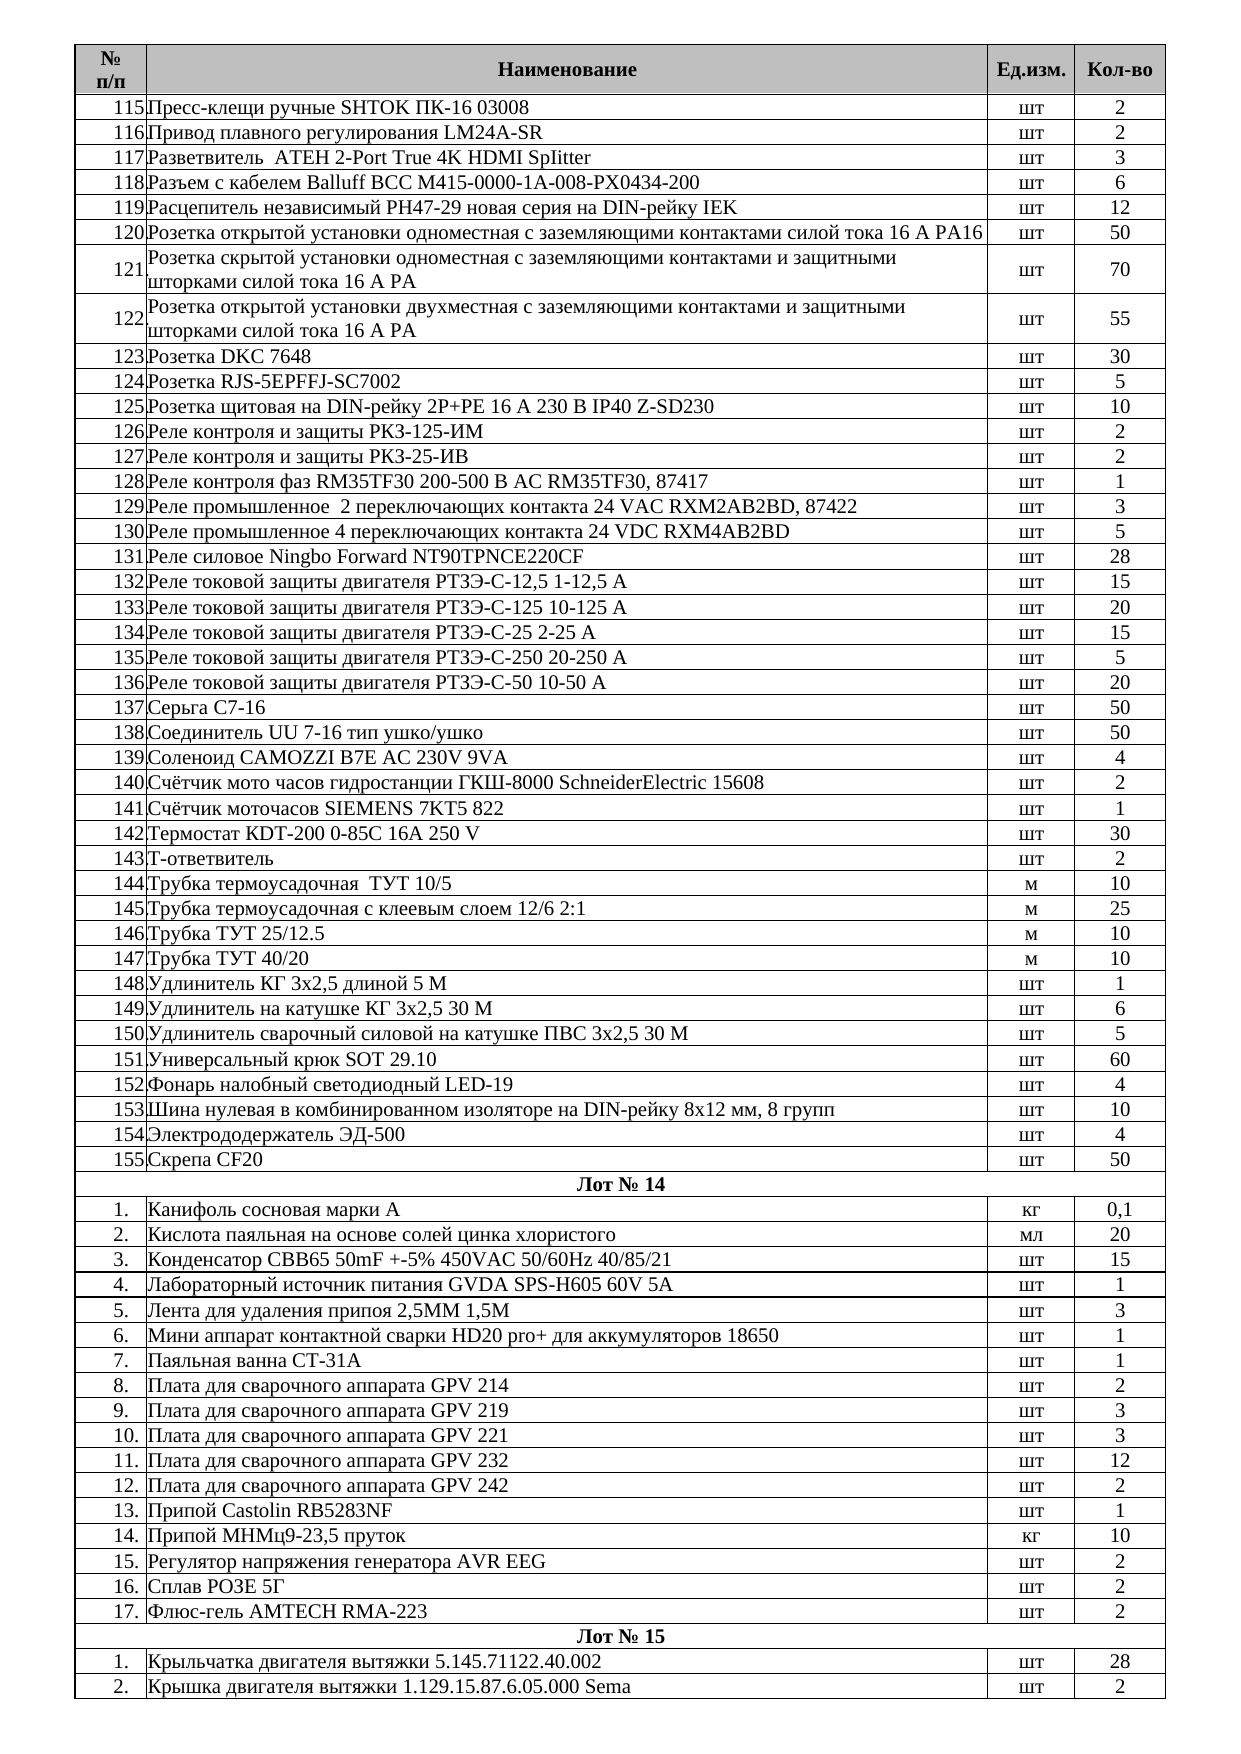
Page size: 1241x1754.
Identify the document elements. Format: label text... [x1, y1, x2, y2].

table_cell Разветвитель ATEH 2-Port True 4K HDMI SpIitter [147, 145, 987, 169]
table_cell 12 [1075, 195, 1165, 219]
table_cell 20 [1075, 670, 1165, 694]
table_cell Лот № 15 [76, 1624, 1165, 1648]
table_cell шт [988, 1323, 1074, 1347]
table_cell [76, 1674, 146, 1698]
table_cell шт [988, 670, 1074, 694]
table_cell шт [988, 1348, 1074, 1372]
table_cell 3 [1075, 145, 1165, 169]
table_cell Реле контроля и защиты РКЗ-125-ИМ [147, 419, 987, 443]
table_cell [76, 1147, 146, 1171]
table_cell 5 [1075, 1021, 1165, 1045]
table_cell [76, 1398, 146, 1422]
table_cell Электрододержатель ЭД-500 [147, 1122, 987, 1146]
table_cell 4 [1075, 745, 1165, 769]
table_cell 20 [1075, 595, 1165, 619]
table_cell [76, 1574, 146, 1598]
table_cell Т-ответвитель [147, 846, 987, 870]
table_cell шт [988, 996, 1074, 1020]
table_cell 10 [1075, 871, 1165, 895]
table_cell Реле контроля и защиты РКЗ-25-ИВ [147, 444, 987, 468]
table_cell 6 [1075, 170, 1165, 194]
table_cell Реле промышленное 2 переключающих контакта 24 VAC RXM2AB2BD, 87422 [147, 494, 987, 518]
table_cell [76, 946, 146, 970]
table_cell Розетка скрытой установки одноместная с заземляющими контактами и защитными шторками силой тока 16 А РА [147, 245, 987, 293]
table_cell шт [988, 1423, 1074, 1447]
table_header Наименование [147, 45, 987, 93]
table_cell 20 [1075, 1222, 1165, 1246]
table_cell Флюс-гель AMTECH RMA-223 [147, 1599, 987, 1623]
table_cell Соленоид CAMOZZI B7E AC 230V 9VA [147, 745, 987, 769]
table_cell [76, 1599, 146, 1623]
table_cell Привод плавного регулирования LM24A-SR [147, 120, 987, 144]
table_cell Удлинитель на катушке КГ 3х2,5 30 М [147, 996, 987, 1020]
table_cell [76, 996, 146, 1020]
table_cell шт [988, 1498, 1074, 1522]
table_cell Реле промышленное 4 переключающих контакта 24 VDС RXM4AB2BD [147, 519, 987, 543]
table_cell [76, 1473, 146, 1497]
table_cell [76, 1247, 146, 1271]
table_cell 2 [1075, 1599, 1165, 1623]
table_cell Пресс-клещи ручные SHTOK ПК-16 03008 [147, 95, 987, 119]
table_cell Канифоль сосновая марки А [147, 1197, 987, 1221]
table_cell шт [988, 1599, 1074, 1623]
table_cell 50 [1075, 1147, 1165, 1171]
table_header Ед.изм. [988, 45, 1074, 93]
table_header № п/п [76, 45, 146, 93]
table_cell [76, 1021, 146, 1045]
table_cell 2 [1075, 770, 1165, 794]
table_cell шт [988, 1273, 1074, 1296]
table_cell Счётчик мото часов гидростанции ГКШ-8000 SchneiderElectric 15608 [147, 770, 987, 794]
table_cell шт [988, 195, 1074, 219]
table_cell 2 [1075, 1373, 1165, 1397]
table_cell Плата для сварочного аппарата GPV 214 [147, 1373, 987, 1397]
table_cell Плата для сварочного аппарата GPV 219 [147, 1398, 987, 1422]
table_cell шт [988, 95, 1074, 119]
table_cell шт [988, 971, 1074, 995]
table_cell [76, 294, 146, 342]
table_cell м [988, 871, 1074, 895]
table_cell Трубка термоусадочная ТУТ 10/5 [147, 871, 987, 895]
table_cell 50 [1075, 695, 1165, 719]
table_cell шт [988, 469, 1074, 493]
table_cell 2 [1075, 846, 1165, 870]
table_cell [76, 1649, 146, 1673]
table_cell Трубка термоусадочная с клеевым слоем 12/6 2:1 [147, 896, 987, 920]
table_cell [76, 720, 146, 744]
table_cell [76, 245, 146, 293]
table_cell 1 [1075, 1323, 1165, 1347]
table_cell [76, 620, 146, 644]
table_cell шт [988, 595, 1074, 619]
table_cell Регулятор напряжения генератора AVR EEG [147, 1549, 987, 1573]
table_cell [76, 670, 146, 694]
table_cell 2 [1075, 419, 1165, 443]
table_header Кол-во [1075, 45, 1165, 93]
table_cell 10 [1075, 394, 1165, 418]
table_cell [76, 469, 146, 493]
table_cell 15 [1075, 620, 1165, 644]
table_cell шт [988, 620, 1074, 644]
table_cell 70 [1075, 245, 1165, 293]
table_cell шт [988, 1021, 1074, 1045]
table_cell 2 [1075, 95, 1165, 119]
table_cell шт [988, 1574, 1074, 1598]
table_cell [76, 195, 146, 219]
table_cell шт [988, 544, 1074, 568]
table_cell 28 [1075, 544, 1165, 568]
table_cell Шина нулевая в комбинированном изоляторе на DIN-рейку 8х12 мм, 8 групп [147, 1097, 987, 1121]
table_cell шт [988, 1046, 1074, 1071]
table_cell кг [988, 1197, 1074, 1221]
table_cell Реле контроля фаз RM35TF30 200-500 В AC RM35TF30, 87417 [147, 469, 987, 493]
table_cell шт [988, 1097, 1074, 1121]
table_cell Реле токовой защиты двигателя РТЗЭ-С-125 10-125 А [147, 595, 987, 619]
table_cell кг [988, 1524, 1074, 1547]
table_cell Термостат КDT-200 0-85С 16А 250 V [147, 821, 987, 844]
table_cell [76, 95, 146, 119]
table_cell 10 [1075, 921, 1165, 945]
table_cell [76, 1448, 146, 1472]
table_cell 12 [1075, 1448, 1165, 1472]
table_cell 3 [1075, 494, 1165, 518]
table_cell 30 [1075, 344, 1165, 368]
table_cell [76, 1072, 146, 1096]
table_cell [76, 220, 146, 244]
table_cell Плата для сварочного аппарата GPV 232 [147, 1448, 987, 1472]
table_cell [76, 645, 146, 669]
table_cell Крыльчатка двигателя вытяжки 5.145.71122.40.002 [147, 1649, 987, 1673]
table_cell м [988, 921, 1074, 945]
table_cell 28 [1075, 1649, 1165, 1673]
table_cell [76, 344, 146, 368]
table_cell Серьга С7-16 [147, 695, 987, 719]
table_cell [76, 1298, 146, 1322]
table_cell 1 [1075, 1273, 1165, 1296]
table_cell шт [988, 220, 1074, 244]
table_cell 5 [1075, 645, 1165, 669]
table_cell Паяльная ванна CT-31A [147, 1348, 987, 1372]
table_cell шт [988, 444, 1074, 468]
table_cell Скрепа CF20 [147, 1147, 987, 1171]
table_cell Реле силовое Ningbo Forward NT90TPNCE220CF [147, 544, 987, 568]
table_cell [76, 1549, 146, 1573]
table_cell шт [988, 720, 1074, 744]
table_cell [76, 745, 146, 769]
table_cell 4 [1075, 1072, 1165, 1096]
table_cell шт [988, 570, 1074, 593]
table_cell 50 [1075, 220, 1165, 244]
table_cell шт [988, 745, 1074, 769]
table_cell Припой МНМц9-23,5 пруток [147, 1524, 987, 1547]
table_cell 1 [1075, 795, 1165, 819]
table_cell Розетка открытой установки двухместная с заземляющими контактами и защитными шторками силой тока 16 А РА [147, 294, 987, 342]
table_cell м [988, 896, 1074, 920]
table_cell 10 [1075, 1097, 1165, 1121]
table_cell 2 [1075, 1549, 1165, 1573]
table_cell шт [988, 846, 1074, 870]
table_cell 2 [1075, 1674, 1165, 1698]
table_cell 3 [1075, 1298, 1165, 1322]
table_cell Плата для сварочного аппарата GPV 242 [147, 1473, 987, 1497]
table_cell 6 [1075, 996, 1165, 1020]
table_cell Реле токовой защиты двигателя РТЗЭ-С-250 20-250 А [147, 645, 987, 669]
table_cell [76, 1122, 146, 1146]
table_cell Лента для удаления припоя 2,5ММ 1,5М [147, 1298, 987, 1322]
table_cell [76, 170, 146, 194]
table_cell шт [988, 821, 1074, 844]
table_cell Разъем с кабелем Balluff BCC M415-0000-1A-008-PX0434-200 [147, 170, 987, 194]
table_cell [76, 1323, 146, 1347]
table_cell Соединитель UU 7-16 тип ушко/ушко [147, 720, 987, 744]
table_cell [76, 1273, 146, 1296]
table_cell шт [988, 795, 1074, 819]
table_cell Расцепитель независимый РН47-29 новая серия на DIN-рейку IEK [147, 195, 987, 219]
table_cell шт [988, 494, 1074, 518]
table_cell 2 [1075, 444, 1165, 468]
table_cell Универсальный крюк SOT 29.10 [147, 1046, 987, 1071]
table_cell Трубка ТУТ 25/12.5 [147, 921, 987, 945]
table_cell шт [988, 369, 1074, 393]
table_cell шт [988, 1247, 1074, 1271]
table_cell Мини аппарат контактной сварки HD20 pro+ для аккумуляторов 18650 [147, 1323, 987, 1347]
table_cell шт [988, 1549, 1074, 1573]
table_cell 3 [1075, 1423, 1165, 1447]
table_cell Крышка двигателя вытяжки 1.129.15.87.6.05.000 Sema [147, 1674, 987, 1698]
table_cell шт [988, 1448, 1074, 1472]
table_cell [76, 1373, 146, 1397]
table_cell Припой Castolin RB5283NF [147, 1498, 987, 1522]
table_cell [76, 494, 146, 518]
table_cell [76, 519, 146, 543]
table_cell 55 [1075, 294, 1165, 342]
table_cell 25 [1075, 896, 1165, 920]
table_cell [76, 1097, 146, 1121]
table_cell [76, 695, 146, 719]
table_cell [76, 145, 146, 169]
table_cell шт [988, 245, 1074, 293]
table_cell Розетка DKC 7648 [147, 344, 987, 368]
table_cell шт [988, 344, 1074, 368]
table_cell шт [988, 1473, 1074, 1497]
table_cell 15 [1075, 1247, 1165, 1271]
table_cell [76, 1197, 146, 1221]
table_cell 5 [1075, 369, 1165, 393]
table_cell шт [988, 1122, 1074, 1146]
table_cell Розетка щитовая на DIN-рейку 2Р+PЕ 16 А 230 В IP40 Z-SD230 [147, 394, 987, 418]
table_cell [76, 1222, 146, 1246]
table_cell шт [988, 1147, 1074, 1171]
table_cell шт [988, 170, 1074, 194]
table_cell 1 [1075, 971, 1165, 995]
table_cell [76, 1498, 146, 1522]
table_cell шт [988, 1649, 1074, 1673]
table_cell Сплав РОЗЕ 5Г [147, 1574, 987, 1598]
table_cell шт [988, 1298, 1074, 1322]
table_cell Трубка ТУТ 40/20 [147, 946, 987, 970]
table_cell 10 [1075, 1524, 1165, 1547]
table_cell шт [988, 394, 1074, 418]
table_cell шт [988, 419, 1074, 443]
table_cell Фонарь налобный светодиодный LED-19 [147, 1072, 987, 1096]
table_cell Удлинитель КГ 3х2,5 длиной 5 М [147, 971, 987, 995]
table_cell Реле токовой защиты двигателя РТЗЭ-С-50 10-50 А [147, 670, 987, 694]
table_cell 1 [1075, 469, 1165, 493]
table_cell [76, 795, 146, 819]
table_cell [76, 1524, 146, 1547]
table_cell 3 [1075, 1398, 1165, 1422]
table_cell 5 [1075, 519, 1165, 543]
table_cell [76, 544, 146, 568]
table_cell [76, 846, 146, 870]
table_cell [76, 896, 146, 920]
table_cell Реле токовой защиты двигателя РТЗЭ-С-12,5 1-12,5 А [147, 570, 987, 593]
table_cell [76, 871, 146, 895]
table_cell Реле токовой защиты двигателя РТЗЭ-С-25 2-25 А [147, 620, 987, 644]
table_cell Розетка RJS-5EPFFJ-SC7002 [147, 369, 987, 393]
table_cell 0,1 [1075, 1197, 1165, 1221]
table_cell шт [988, 1674, 1074, 1698]
table_cell Кислота паяльная на основе солей цинка хлористого [147, 1222, 987, 1246]
table_cell [76, 595, 146, 619]
table_cell шт [988, 120, 1074, 144]
table_cell м [988, 946, 1074, 970]
table_cell Плата для сварочного аппарата GPV 221 [147, 1423, 987, 1447]
table_cell 60 [1075, 1046, 1165, 1071]
table_cell 30 [1075, 821, 1165, 844]
table_cell шт [988, 1398, 1074, 1422]
table_cell шт [988, 294, 1074, 342]
table_cell 15 [1075, 570, 1165, 593]
table_cell [76, 570, 146, 593]
table_cell [76, 971, 146, 995]
table_cell Лабораторный источник питания GVDA SPS-H605 60V 5A [147, 1273, 987, 1296]
table_cell 1 [1075, 1348, 1165, 1372]
table_cell 2 [1075, 1473, 1165, 1497]
table_cell [76, 770, 146, 794]
table_cell шт [988, 1373, 1074, 1397]
table_cell [76, 1423, 146, 1447]
table_cell 2 [1075, 120, 1165, 144]
table_cell [76, 120, 146, 144]
table_cell Удлинитель сварочный силовой на катушке ПВС 3х2,5 30 М [147, 1021, 987, 1045]
table_cell шт [988, 145, 1074, 169]
table_cell 2 [1075, 1574, 1165, 1598]
table_cell Конденсатор CBB65 50mF +-5% 450VAC 50/60Hz 40/85/21 [147, 1247, 987, 1271]
table_cell [76, 419, 146, 443]
table_cell [76, 921, 146, 945]
table_cell [76, 444, 146, 468]
table_cell 1 [1075, 1498, 1165, 1522]
table_cell 50 [1075, 720, 1165, 744]
table_cell Счётчик моточасов SIEMENS 7KT5 822 [147, 795, 987, 819]
table_cell шт [988, 1072, 1074, 1096]
table_cell шт [988, 645, 1074, 669]
table_cell мл [988, 1222, 1074, 1246]
table_cell [76, 1046, 146, 1071]
table_cell [76, 394, 146, 418]
table_cell Лот № 14 [76, 1172, 1165, 1196]
table_cell шт [988, 519, 1074, 543]
table_cell Розетка открытой установки одноместная с заземляющими контактами силой тока 16 А РА16 [147, 220, 987, 244]
table_cell [76, 369, 146, 393]
table_cell шт [988, 695, 1074, 719]
table_cell 4 [1075, 1122, 1165, 1146]
table_cell [76, 1348, 146, 1372]
table_cell [76, 821, 146, 844]
table_cell шт [988, 770, 1074, 794]
table_cell 10 [1075, 946, 1165, 970]
